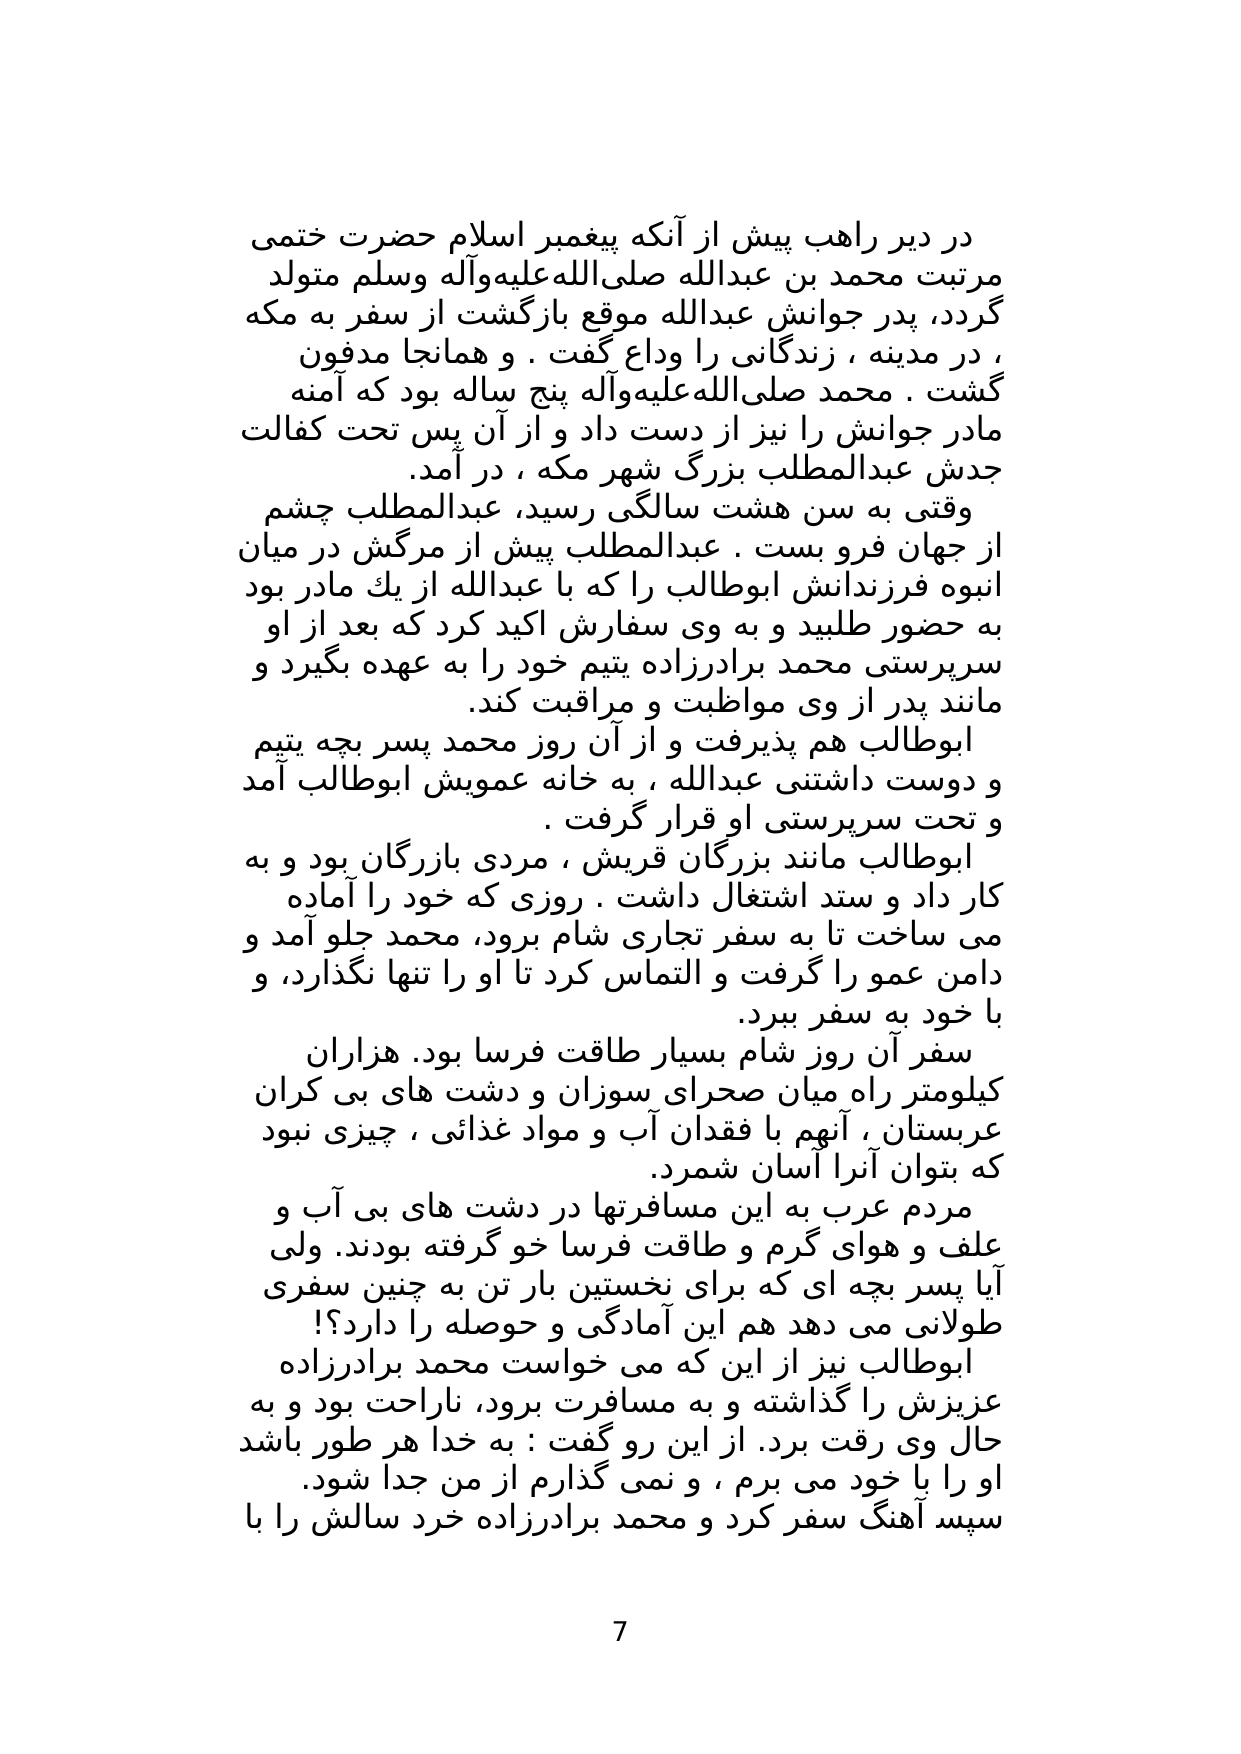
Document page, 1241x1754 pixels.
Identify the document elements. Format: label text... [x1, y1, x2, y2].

text ابوطالب هم پذيرفت و از آن روز محمد پسر بچه يتيم و دوست داشتنى عبدالله ، به خانه عمويش ابوطالب آمد و تحت سرپرستى او قرار گرفت . [236, 721, 1004, 837]
text در دير راهب پيش از آنكه پيغمبر اسلام حضرت ختمى مرتبت محمد بن عبدالله صلى‌الله‌عليه‌وآله وسلم متولد گردد، پدر جوانش عبدالله موقع بازگشت از سفر به مكه ، در مدينه ، زندگانى را وداع گفت . و همانجا مدفون گشت . محمد صلى‌الله‌عليه‌وآله پنج ساله بود كه آمنه مادر جوانش را نيز از دست داد و از آن پس تحت كفالت جدش عبدالمطلب بزرگ شهر مكه ، در آمد. [236, 216, 1004, 487]
text سفر آن روز شام بسيار طاقت فرسا بود. هزاران كيلومتر راه ميان صحراى سوزان و دشت هاى بى كران عربستان ، آنهم با فقدان آب و مواد غذائى ، چيزى نبود كه بتوان آنرا آسان شمرد. [236, 1031, 1004, 1187]
text وقتى به سن هشت سالگى رسيد، عبدالمطلب چشم از جهان فرو بست . عبدالمطلب پيش از مرگش در ميان انبوه فرزندانش ابوطالب را كه با عبدالله از يك مادر بود به حضور طلبيد و به وى سفارش اكيد كرد كه بعد از او سرپرستى محمد برادرزاده يتيم خود را به عهده بگيرد و مانند پدر از وى مواظبت و مراقبت كند. [236, 487, 1004, 721]
text مردم عرب به اين مسافرتها در دشت هاى بى آب و علف و هواى گرم و طاقت فرسا خو گرفته بودند. ولى آيا پسر بچه اى كه براى نخستين بار تن به چنين سفرى طولانى مى دهد هم اين آمادگى و حوصله را دارد؟! [236, 1187, 1004, 1342]
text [236, 1342, 1004, 1537]
text ابوطالب مانند بزرگان قريش ، مردى بازرگان بود و به كار داد و ستد اشتغال داشت . روزى كه خود را آماده مى ساخت تا به سفر تجارى شام برود، محمد جلو آمد و دامن عمو را گرفت و التماس كرد تا او را تنها نگذارد، و با خود به سفر ببرد. [236, 837, 1004, 1031]
